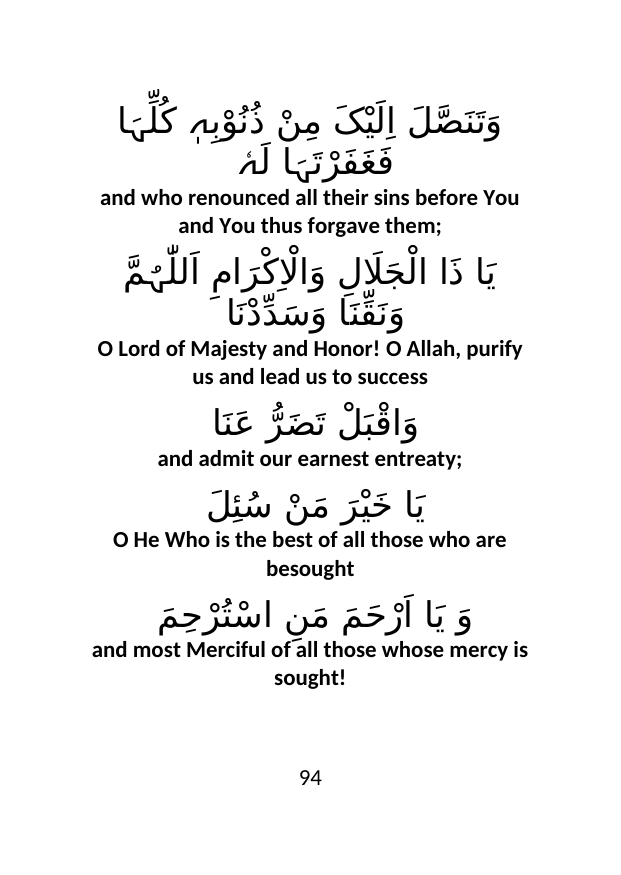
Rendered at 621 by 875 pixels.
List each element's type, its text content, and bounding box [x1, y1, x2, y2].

text وَتَنَصَّلَ اِلَیْکَ مِنْ ذُنُوْبِہٖ کُلِّہَا فَغَفَرْتَہَا لَہٗ [90, 101, 530, 183]
text یَا ذَا الْجَلَالِ وَالْاِکْرَامِ اَللّٰہُمَّ وَنَقِّنَا وَسَدِّدْنَا [90, 252, 530, 334]
text یَا خَیْرَ مَنْ سُئِلَ [90, 484, 530, 526]
text O He Who is the best of all those who are besought [90, 526, 530, 582]
text O Lord of Majesty and Honor! O Allah, purify us and lead us to success [90, 334, 530, 390]
text and who renounced all their sins before You and You thus forgave them; [90, 183, 530, 239]
text وَاقْبَلْ تَضَرُّ عَنَا [90, 403, 530, 444]
text and admit our earnest entreaty; [90, 444, 530, 472]
text and most Merciful of all those whose mercy is sought! [90, 635, 530, 691]
text وَ یَا اَرْحَمَ مَنِ اسْتُرْحِمَ [90, 594, 530, 635]
